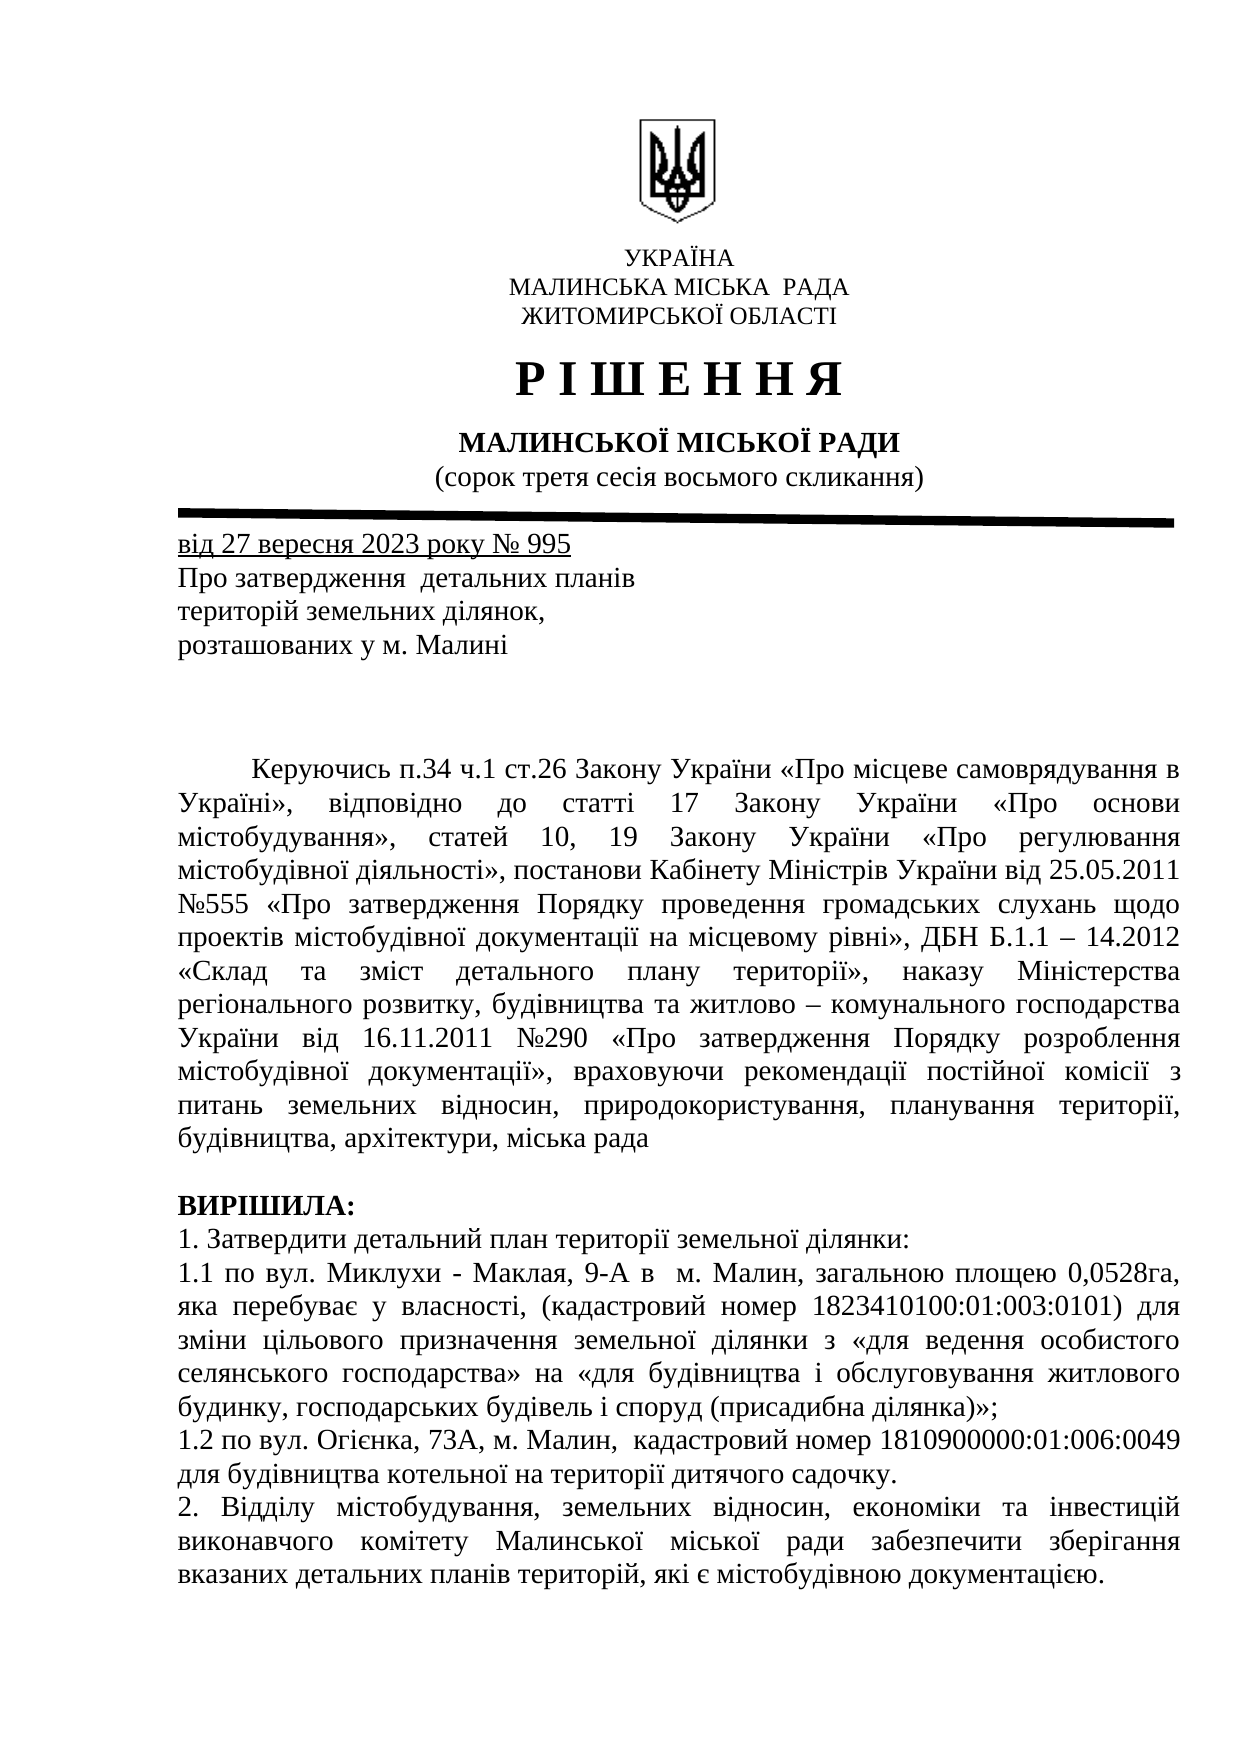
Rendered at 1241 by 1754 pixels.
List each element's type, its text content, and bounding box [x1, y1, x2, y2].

text Керуючись п.34 ч.1 ст.26 Закону України «Про місцеве самоврядування в Україні», відповідно до статті 17 Закону України «Про основи містобудування», статей 10, 19 Закону України «Про регулювання містобудівної діяльності», постанови Кабінету Міністрів України від 25.05.2011 №555 «Про затвердження Порядку проведення громадських слухань щодо проектів містобудівної документації на місцевому рівні», ДБН Б.1.1 – 14.2012 «Склад та зміст детального плану території», наказу Міністерства регіонального розвитку, будівництва та житлово – комунального господарства України від №290 «Про затвердження Порядку розроблення містобудівної документації», враховуючи рекомендації постійної комісії з питань земельних відносин, природокористування, планування території, будівництва, архітектури, міська рада [177, 752, 1181, 1154]
text МАЛИНСЬКА МІСЬКА РАДА [177, 272, 1181, 301]
text малинської МІСЬКОЇ ради [177, 426, 1181, 459]
text Р І Ш Е Н Н я [177, 349, 1181, 406]
text УКРАЇНА [177, 243, 1181, 272]
text ЖИТОМИРСЬКОЇ ОБЛАСТІ [177, 301, 1181, 330]
text ВИРІШИЛА: [177, 1188, 1181, 1221]
text Про затвердження детальних планів [177, 560, 1181, 593]
text (сорок третя сесія восьмого скликання) [177, 459, 1181, 493]
text від 27 вересня 2023 року № 995 [177, 526, 1181, 560]
text 2. Відділу містобудування, земельних відносин, економіки та інвестицій виконавчого комітету Малинської міської ради забезпечити зберігання вказаних детальних планів територій, які є містобудівною документацією. [177, 1489, 1181, 1590]
text розташованих у м. Малині [177, 627, 1181, 660]
list 1. Затвердити детальний план території земельної ділянки: [177, 1221, 1181, 1255]
text 1.2 по вул. Огієнка, 73А, м. Малин, кадастровий номер 1810900000:01:006:0049 для будівництва котельної на території дитячого садочку. [177, 1422, 1181, 1489]
text 1.1 по вул. Миклухи - Маклая, 9-А в м. Малин, загальною площею 0,0528га, яка перебуває у власності, (кадастровий номер 1823410100:01:003:0101) для зміни цільового призначення земельної ділянки з «для ведення особистого селянського господарства» на «для будівництва і обслуговування житлового будинку, господарських будівель і споруд (присадибна ділянка)»; [177, 1255, 1181, 1422]
text територій земельних ділянок, [177, 593, 1181, 627]
picture [633, 118, 721, 225]
